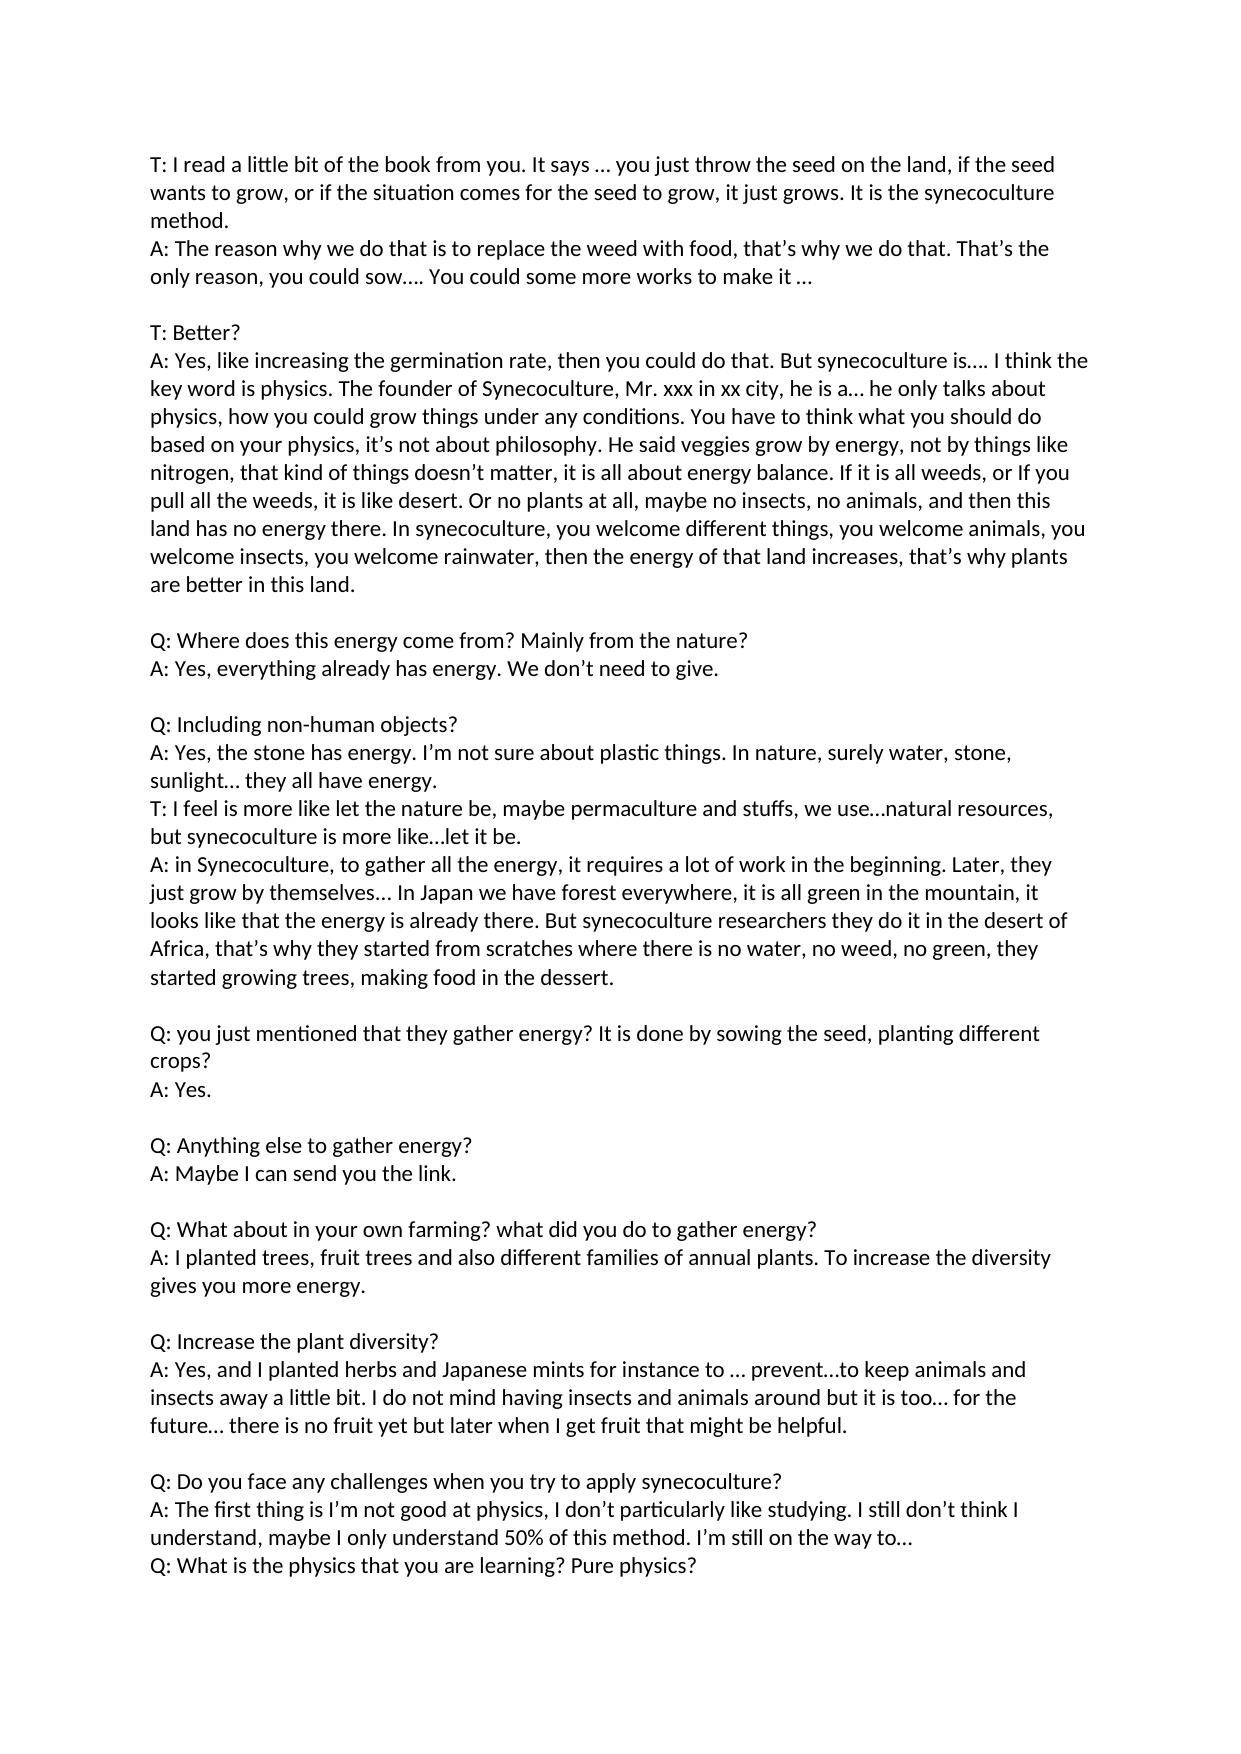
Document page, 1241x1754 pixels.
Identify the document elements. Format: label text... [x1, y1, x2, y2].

text Q: Anything else to gather energy? [150, 1131, 1090, 1159]
text Q: you just mentioned that they gather energy? It is done by sowing the seed, planting different crops? [150, 1019, 1090, 1075]
text Q: Do you face any challenges when you try to apply synecoculture? [150, 1467, 1090, 1495]
text A: Yes, and I planted herbs and Japanese mints for instance to … prevent…to keep animals and insects away a little bit. I do not mind having insects and animals around but it is too… for the future… there is no fruit yet but later when I get fruit that might be helpful. [150, 1355, 1090, 1439]
text Q: Increase the plant diversity? [150, 1327, 1090, 1355]
text Q: Including non-human objects? [150, 710, 1090, 738]
text A: in Synecoculture, to gather all the energy, it requires a lot of work in the beginning. Later, they just grow by themselves... In Japan we have forest everywhere, it is all green in the mountain, it looks like that the energy is already there. But synecoculture researchers they do it in the desert of Africa, that’s why they started from scratches where there is no water, no weed, no green, they started growing trees, making food in the dessert. [150, 851, 1090, 991]
text A: Yes. [150, 1075, 1090, 1103]
text Q: Where does this energy come from? Mainly from the nature? [150, 626, 1090, 654]
text Q: What about in your own farming? what did you do to gather energy? [150, 1215, 1090, 1243]
text A: Maybe I can send you the link. [150, 1159, 1090, 1187]
text T: I read a little bit of the book from you. It says … you just throw the seed on the land, if the seed wants to grow, or if the situation comes for the seed to grow, it just grows. It is the synecoculture method. [150, 150, 1090, 234]
text A: Yes, the stone has energy. I’m not sure about plastic things. In nature, surely water, stone, sunlight… they all have energy. [150, 738, 1090, 794]
text T: Better? [150, 318, 1090, 346]
text A: The reason why we do that is to replace the weed with food, that’s why we do that. That’s the only reason, you could sow…. You could some more works to make it … [150, 234, 1090, 290]
text Q: What is the physics that you are learning? Pure physics? [150, 1551, 1090, 1579]
text A: The first thing is I’m not good at physics, I don’t particularly like studying. I still don’t think I understand, maybe I only understand 50% of this method. I’m still on the way to… [150, 1495, 1090, 1551]
text A: Yes, everything already has energy. We don’t need to give. [150, 654, 1090, 682]
text A: I planted trees, fruit trees and also different families of annual plants. To increase the diversity gives you more energy. [150, 1243, 1090, 1299]
text T: I feel is more like let the nature be, maybe permaculture and stuffs, we use…natural resources, but synecoculture is more like…let it be. [150, 794, 1090, 851]
text A: Yes, like increasing the germination rate, then you could do that. But synecoculture is…. I think the key word is physics. The founder of Synecoculture, Mr. xxx in xx city, he is a… he only talks about physics, how you could grow things under any conditions. You have to think what you should do based on your physics, it’s not about philosophy. He said veggies grow by energy, not by things like nitrogen, that kind of things doesn’t matter, it is all about energy balance. If it is all weeds, or If you pull all the weeds, it is like desert. Or no plants at all, maybe no insects, no animals, and then this land has no energy there. In synecoculture, you welcome different things, you welcome animals, you welcome insects, you welcome rainwater, then the energy of that land increases, that’s why plants are better in this land. [150, 346, 1090, 598]
